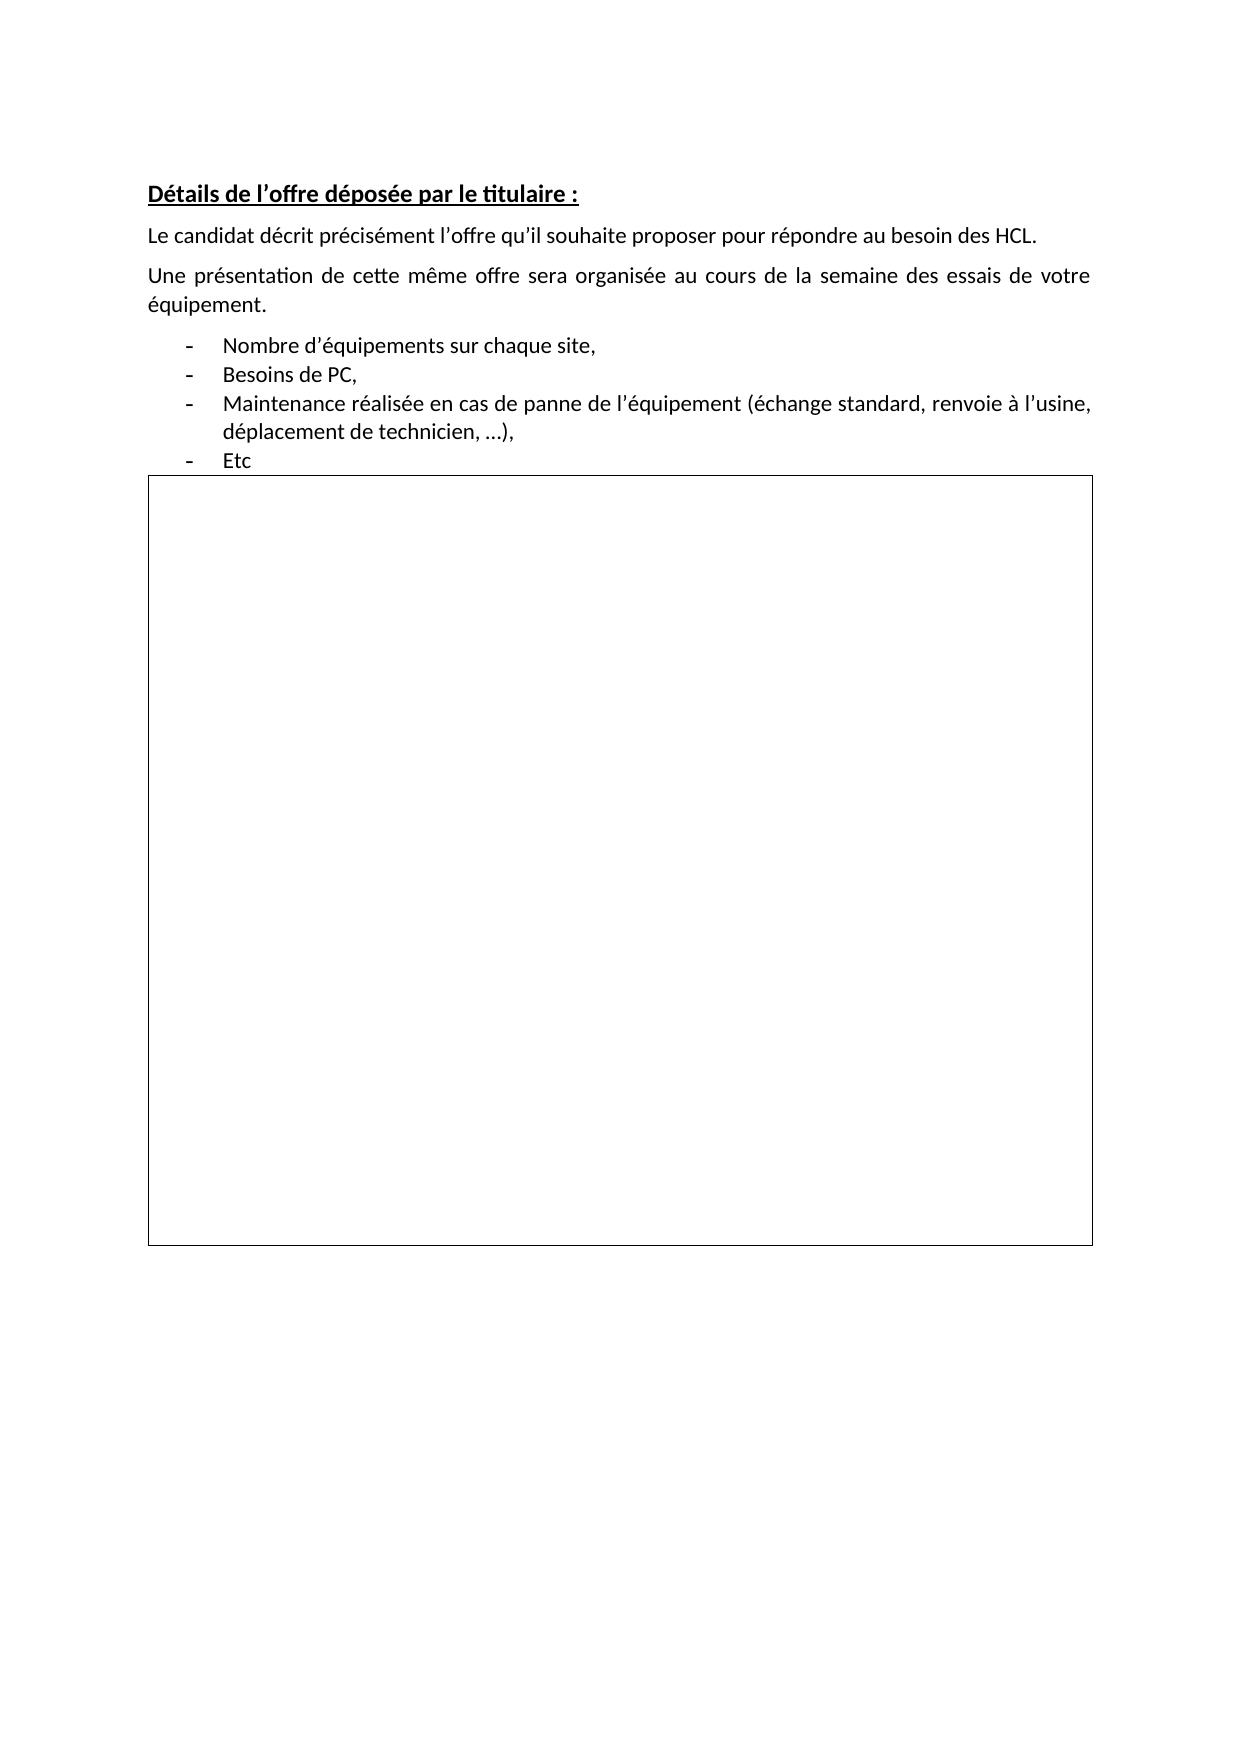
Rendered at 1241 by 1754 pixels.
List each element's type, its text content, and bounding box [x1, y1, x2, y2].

text Une présentation de cette même offre sera organisée au cours de la semaine des essais de votre équipement. [148, 262, 1093, 318]
table_header [149, 476, 1092, 1245]
text Détails de l’offre déposée par le titulaire : [148, 178, 1093, 209]
list Nombre d’équipements sur chaque site, [185, 330, 1093, 359]
text Le candidat décrit précisément l’offre qu’il souhaite proposer pour répondre au besoin des HCL. [148, 221, 1093, 249]
list Maintenance réalisée en cas de panne de l’équipement (échange standard, renvoie à l’usine, déplacement de technicien, …), [185, 388, 1093, 445]
list Besoins de PC, [185, 359, 1093, 388]
list Etc [185, 445, 1093, 474]
